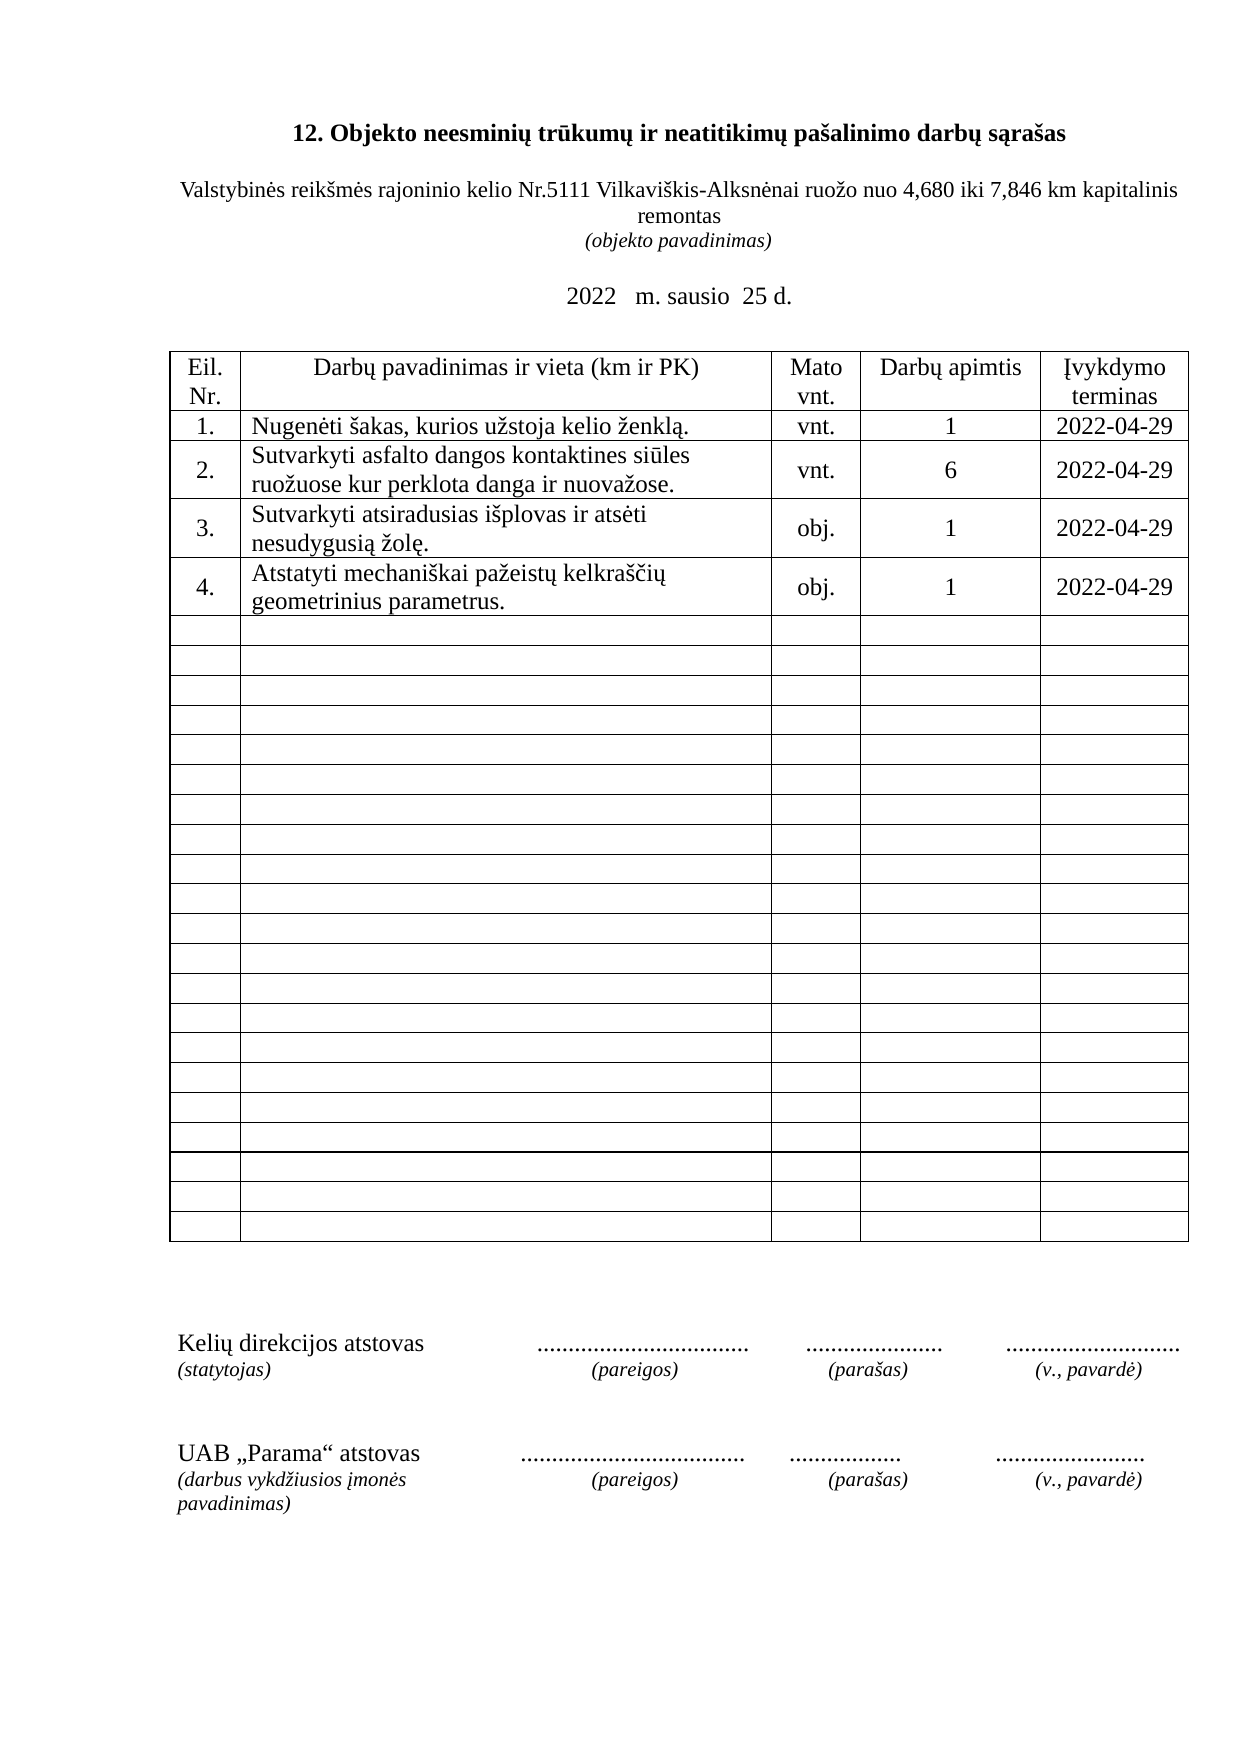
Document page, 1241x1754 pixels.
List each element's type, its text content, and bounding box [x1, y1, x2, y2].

table_cell [861, 795, 1040, 824]
table_cell [171, 1004, 240, 1032]
table_cell 1. [171, 411, 240, 439]
text (objekto pavadinimas) [177, 228, 1181, 252]
table_cell [861, 1033, 1040, 1062]
table_cell [1041, 1182, 1188, 1211]
table_cell [772, 1182, 860, 1211]
table_cell [861, 825, 1040, 853]
table_cell [171, 1033, 240, 1062]
table_cell [171, 706, 240, 734]
table_cell [241, 1004, 771, 1032]
table_cell [772, 914, 860, 943]
table_header Įvykdymo terminas [1041, 352, 1188, 410]
table_cell [861, 1182, 1040, 1211]
table_cell [171, 1123, 240, 1151]
table_cell [1041, 1093, 1188, 1122]
table_cell [772, 1123, 860, 1151]
table_cell [171, 1063, 240, 1092]
table_cell [1041, 944, 1188, 973]
table_cell [861, 1212, 1040, 1241]
table_cell [772, 765, 860, 794]
table_cell [241, 855, 771, 883]
table_cell [241, 1153, 771, 1181]
text 12. Objekto neesminių trūkumų ir neatitikimų pašalinimo darbų sąrašas [177, 118, 1181, 147]
table_cell [861, 1063, 1040, 1092]
table_cell [861, 735, 1040, 764]
table_cell [1041, 735, 1188, 764]
text Valstybinės reikšmės rajoninio kelio Nr.5111 Vilkaviškis-Alksnėnai ruožo nuo 4,680 iki 7,846 km kapitalinis remontas [177, 176, 1181, 228]
table_cell [171, 1093, 240, 1122]
table_cell [171, 676, 240, 704]
table_cell [1041, 765, 1188, 794]
table_cell Sutvarkyti atsiradusias išplovas ir atsėti nesudygusią žolę. [241, 499, 771, 557]
table_cell [772, 676, 860, 704]
table_cell [171, 1182, 240, 1211]
table_cell [772, 646, 860, 675]
table_cell Atstatyti mechaniškai pažeistų kelkraščių geometrinius parametrus. [241, 558, 771, 615]
table_cell [1041, 706, 1188, 734]
table_cell [171, 1153, 240, 1181]
text (darbus vykdžiusios įmonės (pareigos) (parašas) (v., pavardė) [177, 1467, 1181, 1491]
table_cell [861, 676, 1040, 704]
table_cell [1041, 676, 1188, 704]
table_cell [171, 914, 240, 943]
table_cell [861, 765, 1040, 794]
table_cell [1041, 825, 1188, 853]
table_cell vnt. [772, 411, 860, 439]
table_cell 2022-04-29 [1041, 499, 1188, 557]
table_cell [1041, 616, 1188, 645]
table_cell [171, 795, 240, 824]
table_cell [241, 884, 771, 913]
table_header Mato vnt. [772, 352, 860, 410]
table_cell [772, 825, 860, 853]
table_cell [241, 1033, 771, 1062]
table_cell [171, 825, 240, 853]
table_cell [861, 646, 1040, 675]
table_cell 1 [861, 411, 1040, 439]
table_cell obj. [772, 558, 860, 615]
table_cell [241, 735, 771, 764]
table_cell [1041, 1212, 1188, 1241]
table_cell [1041, 914, 1188, 943]
table_cell [1041, 884, 1188, 913]
table_cell [772, 735, 860, 764]
table_cell [171, 646, 240, 675]
table_cell [1041, 795, 1188, 824]
table_cell [241, 616, 771, 645]
table_cell 2022-04-29 [1041, 558, 1188, 615]
table_cell Nugenėti šakas, kurios užstoja kelio ženklą. [241, 411, 771, 439]
table_cell [241, 1123, 771, 1151]
text 2022 m. sausio 25 d. [177, 281, 1181, 310]
table_header Eil. Nr. [171, 352, 240, 410]
table_cell 1 [861, 558, 1040, 615]
table_cell [772, 944, 860, 973]
table_cell [241, 825, 771, 853]
table_cell [772, 1212, 860, 1241]
table_cell [171, 884, 240, 913]
table_cell [772, 1093, 860, 1122]
table_cell 1 [861, 499, 1040, 557]
table_cell [861, 914, 1040, 943]
table_cell [241, 1212, 771, 1241]
table_cell [861, 855, 1040, 883]
table_cell [772, 855, 860, 883]
table_cell [241, 1063, 771, 1092]
table_cell [861, 944, 1040, 973]
table_cell [241, 795, 771, 824]
table_cell [772, 1033, 860, 1062]
table_cell [772, 974, 860, 1002]
text Kelių direkcijos atstovas .................................. ...................... ............................ (statytojas) (pareigos) (parašas) (v., pavardė) [177, 1328, 1181, 1381]
table_cell [772, 1063, 860, 1092]
table_cell [861, 1123, 1040, 1151]
table_cell [861, 1153, 1040, 1181]
table_cell [772, 1153, 860, 1181]
table_cell 2. [171, 441, 240, 498]
table_cell [861, 1093, 1040, 1122]
table_cell obj. [772, 499, 860, 557]
table_cell [241, 765, 771, 794]
table_cell [1041, 646, 1188, 675]
table_cell [861, 1004, 1040, 1032]
table_cell [171, 855, 240, 883]
table_cell [772, 616, 860, 645]
table_cell [171, 974, 240, 1002]
table_cell 2022-04-29 [1041, 441, 1188, 498]
table_cell 3. [171, 499, 240, 557]
table_cell 2022-04-29 [1041, 411, 1188, 439]
text pavadinimas) [177, 1491, 1181, 1515]
table_cell [1041, 1153, 1188, 1181]
table_cell [1041, 855, 1188, 883]
table_cell [241, 974, 771, 1002]
table_cell vnt. [772, 441, 860, 498]
table_cell [171, 765, 240, 794]
table_cell [772, 884, 860, 913]
table_cell Sutvarkyti asfalto dangos kontaktines siūles ruožuose kur perklota danga ir nuovažose. [241, 441, 771, 498]
table_cell [171, 616, 240, 645]
table_cell [241, 1182, 771, 1211]
table_cell [171, 944, 240, 973]
table_cell [241, 1093, 771, 1122]
table_cell 6 [861, 441, 1040, 498]
table_cell [861, 616, 1040, 645]
table_header Darbų pavadinimas ir vieta (km ir PK) [241, 352, 771, 410]
table_cell [861, 706, 1040, 734]
table_cell [1041, 974, 1188, 1002]
table_cell [241, 706, 771, 734]
table_cell [772, 706, 860, 734]
table_cell [171, 1212, 240, 1241]
table_cell [1041, 1004, 1188, 1032]
table_cell [241, 914, 771, 943]
table_cell [861, 884, 1040, 913]
table_cell [1041, 1123, 1188, 1151]
table_header Darbų apimtis [861, 352, 1040, 410]
table_cell [772, 795, 860, 824]
table_cell [861, 974, 1040, 1002]
table_cell [772, 1004, 860, 1032]
table_cell [241, 944, 771, 973]
table_cell [241, 676, 771, 704]
table_cell 4. [171, 558, 240, 615]
table_cell [241, 646, 771, 675]
table_cell [1041, 1063, 1188, 1092]
table_cell [1041, 1033, 1188, 1062]
text UAB „Parama“ atstovas .................................... .................. ........................ [177, 1438, 1181, 1467]
table_cell [171, 735, 240, 764]
